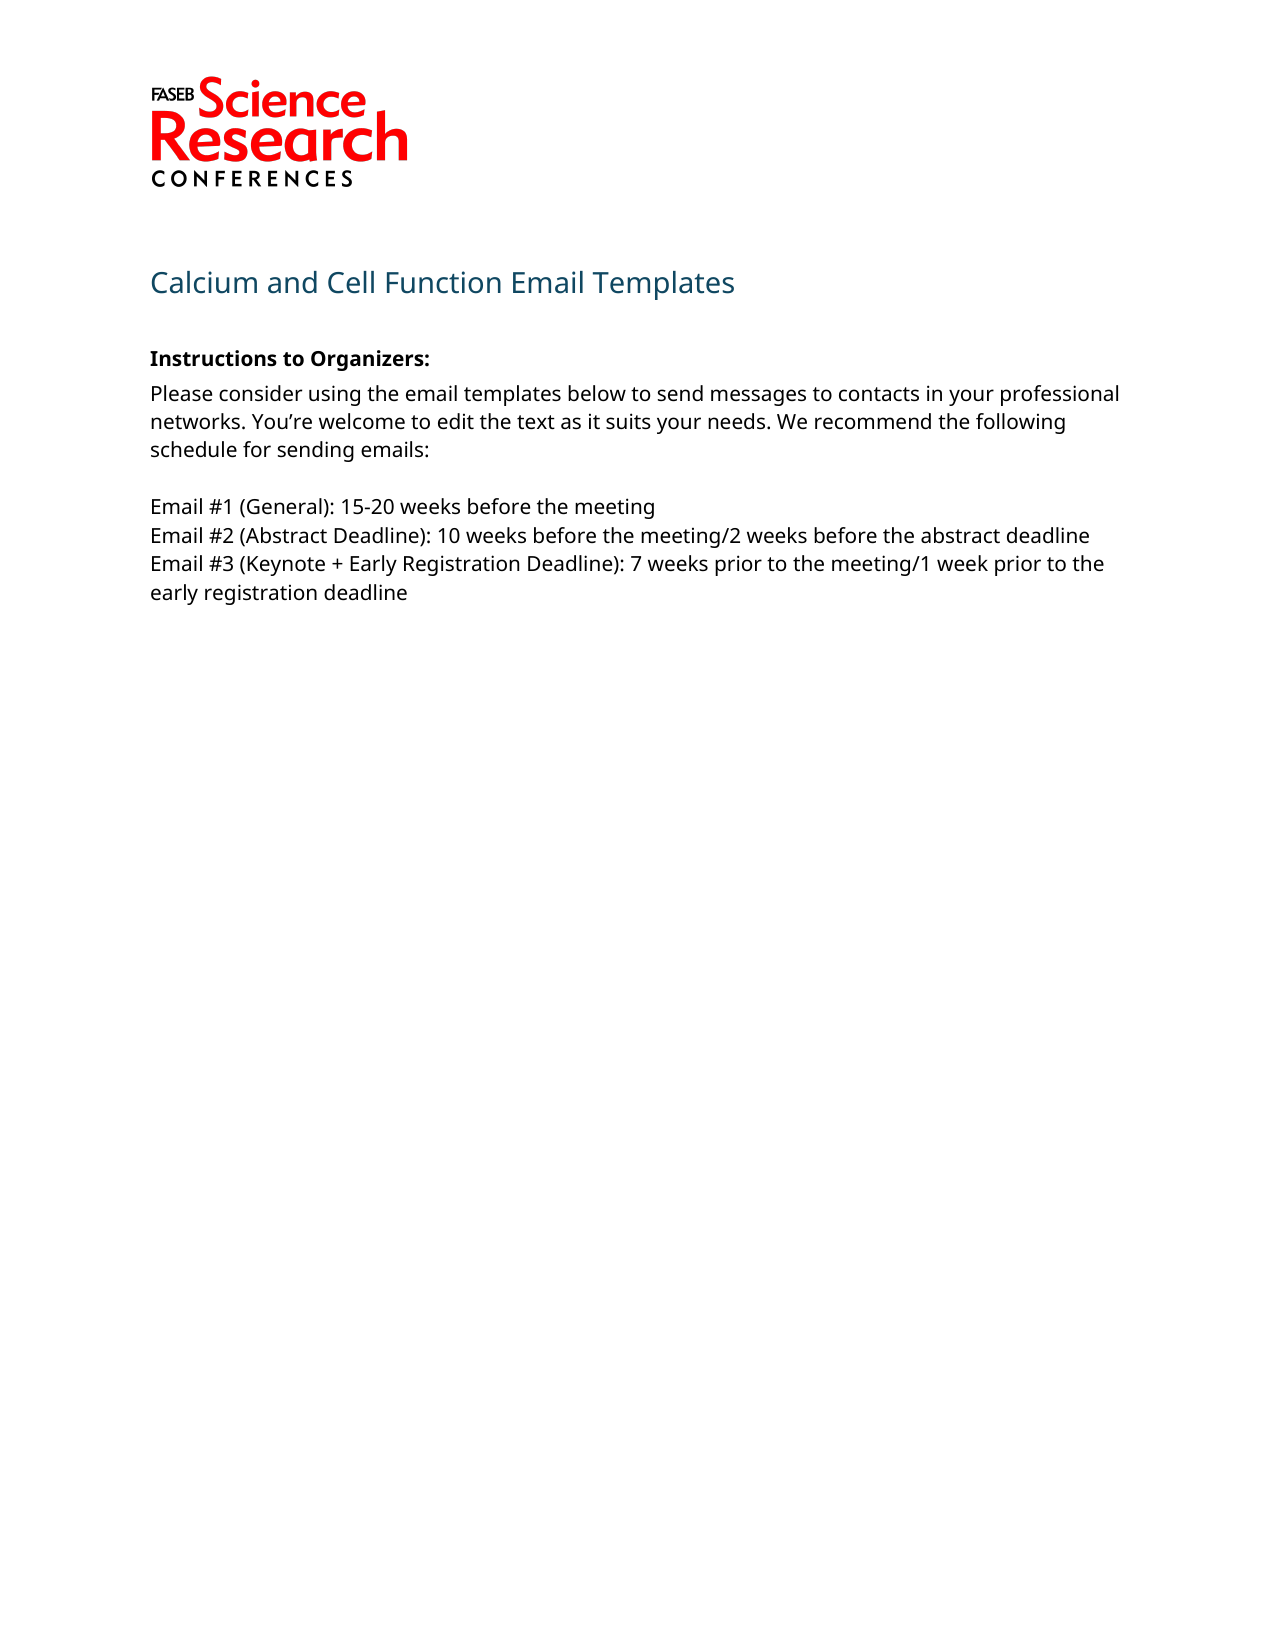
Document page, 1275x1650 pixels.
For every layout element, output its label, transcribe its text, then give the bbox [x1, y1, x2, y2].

subtitle Calcium and Cell Function Email Templates [150, 262, 1125, 302]
text Email #2 (Abstract Deadline): 10 weeks before the meeting/2 weeks before the abstract deadline [150, 521, 1125, 549]
text Please consider using the email templates below to send messages to contacts in your professional networks. You’re welcome to edit the text as it suits your needs. We recommend the following schedule for sending emails: [150, 379, 1125, 464]
text Email #1 (General): 15-20 weeks before the meeting [150, 492, 1125, 521]
text Instructions to Organizers: [150, 344, 1125, 373]
picture [150, 75, 408, 189]
text Email #3 (Keynote + Early Registration Deadline): 7 weeks prior to the meeting/1 week prior to the early registration deadline [150, 549, 1125, 606]
